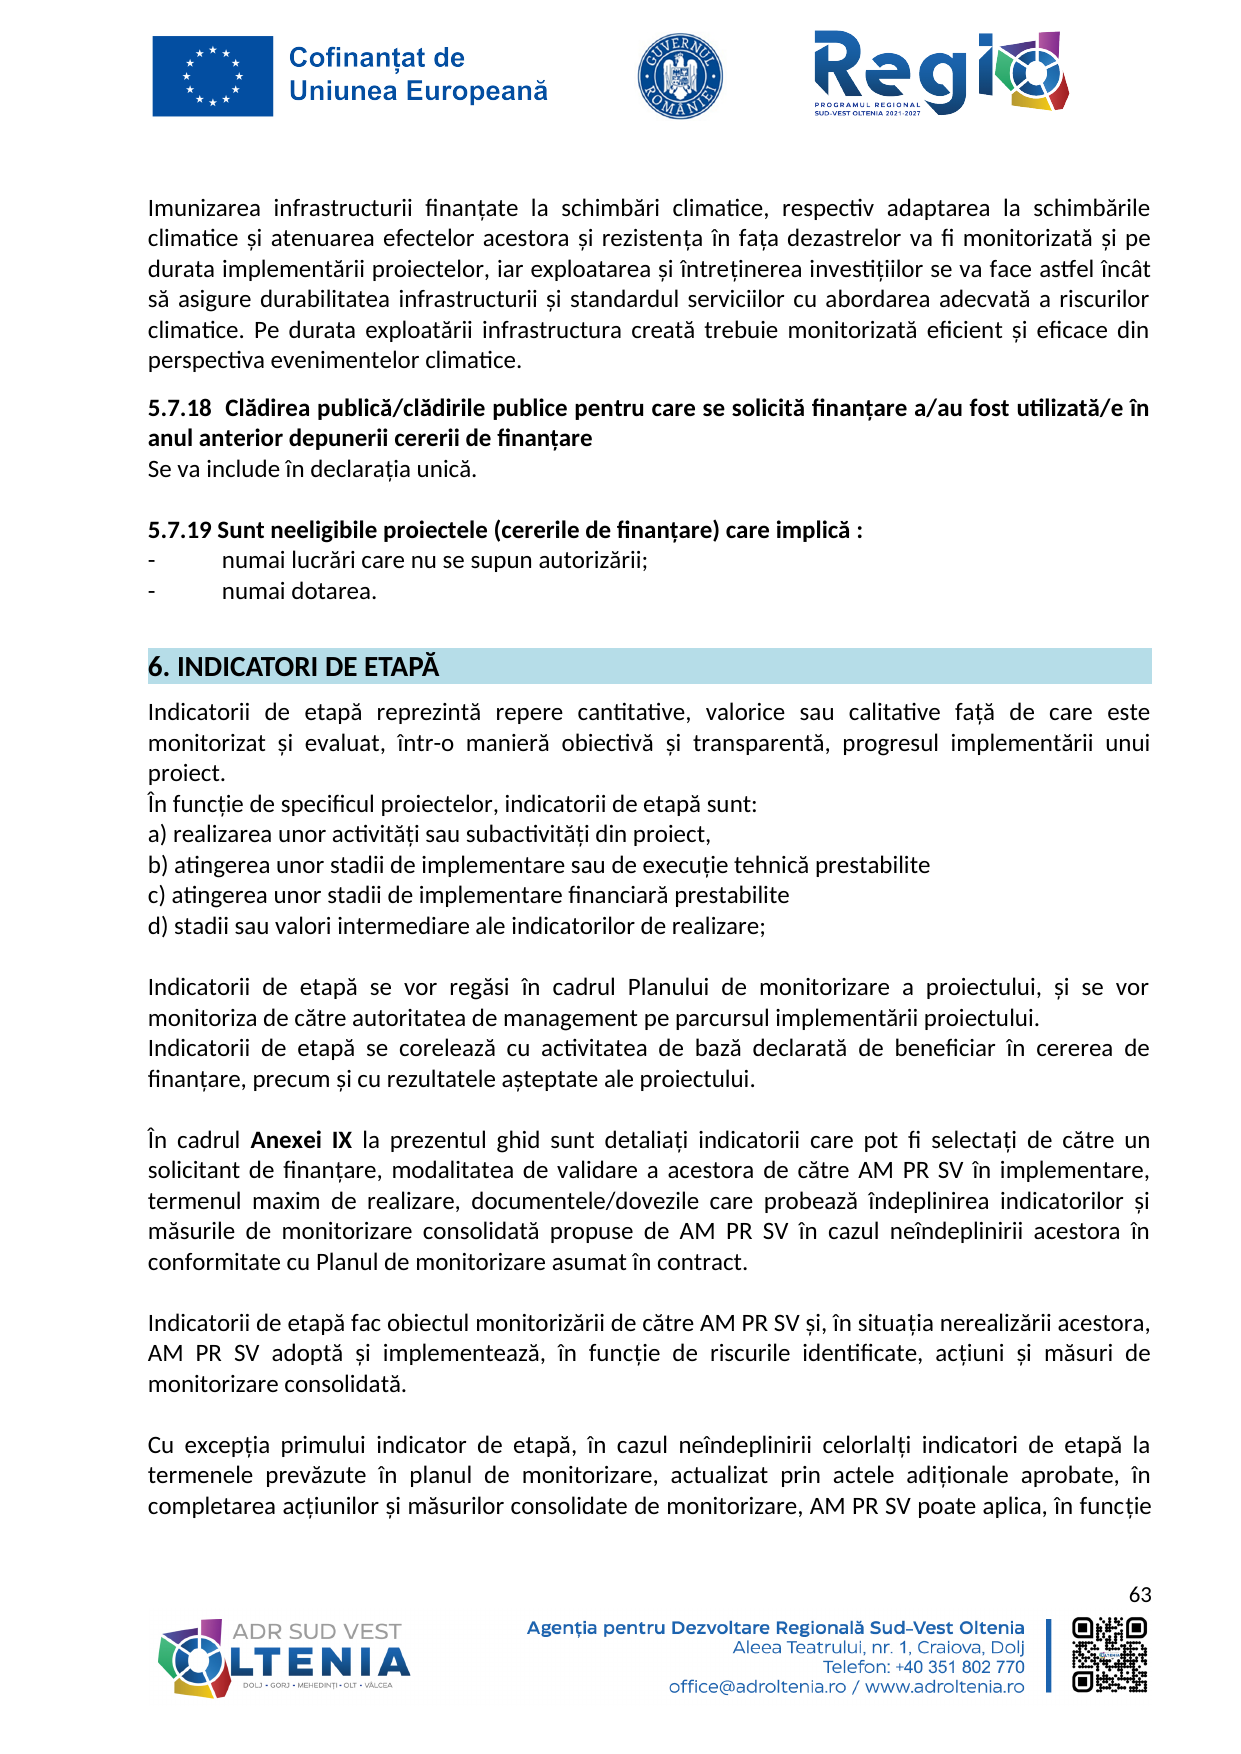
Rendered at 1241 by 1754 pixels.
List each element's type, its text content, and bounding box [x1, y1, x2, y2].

picture [148, 1608, 1152, 1706]
text Indicatorii de etapă se vor regăsi în cadrul Planului de monitorizare a proiectului, și se vor monitoriza de către autoritatea de management pe parcursul implementării proiectului. [148, 971, 1152, 1032]
text a) realizarea unor activităţi sau subactivităţi din proiect, [148, 818, 1152, 849]
text În funcție de specificul proiectelor, indicatorii de etapă sunt: [148, 788, 1152, 818]
subtitle 6. INDICATORI DE ETAPĂ [148, 648, 1152, 684]
text - numai dotarea. [148, 575, 1152, 605]
text Se va include în declarația unică. [148, 453, 1152, 483]
text În cadrul Anexei IX la prezentul ghid sunt detaliați indicatorii care pot fi selectați de către un solicitant de finanțare, modalitatea de validare a acestora de către AM PR SV în implementare, termenul maxim de realizare, documentele/dovezile care probează îndeplinirea indicatorilor și măsurile de monitorizare consolidată propuse de AM PR SV în cazul neîndeplinirii acestora în conformitate cu Planul de monitorizare asumat în contract. [148, 1124, 1152, 1276]
text Indicatorii de etapă fac obiectul monitorizării de către AM PR SV și, în situația nerealizării acestora, AM PR SV adoptă și implementează, în funcție de riscurile identificate, acțiuni și măsuri de monitorizare consolidată. [148, 1307, 1152, 1398]
picture [147, 31, 550, 120]
text d) stadii sau valori intermediare ale indicatorilor de realizare; [148, 910, 1152, 941]
text Indicatorii de etapă reprezintă repere cantitative, valorice sau calitative faţă de care este monitorizat şi evaluat, într-o manieră obiectivă şi transparentă, progresul implementării unui proiect. [148, 696, 1152, 788]
picture [633, 31, 728, 121]
text - numai lucrări care nu se supun autorizării; [148, 544, 1152, 575]
text b) atingerea unor stadii de implementare sau de execuţie tehnică prestabilite [148, 849, 1152, 879]
text 5.7.18 Clădirea publică/clădirile publice pentru care se solicită finanțare a/au fost utilizată/e în anul anterior depunerii cererii de finanțare [148, 392, 1152, 453]
picture [812, 29, 1071, 119]
text 5.7.19 Sunt neeligibile proiectele (cererile de finanțare) care implică : [148, 514, 1152, 544]
text Indicatorii de etapă se corelează cu activitatea de bază declarată de beneficiar în cererea de finanţare, precum şi cu rezultatele așteptate ale proiectului. [148, 1032, 1152, 1093]
text Imunizarea infrastructurii finanțate la schimbări climatice, respectiv adaptarea la schimbările climatice și atenuarea efectelor acestora și rezistența în fața dezastrelor va fi monitorizată și pe durata implementării proiectelor, iar exploatarea și întreținerea investițiilor se va face astfel încât să asigure durabilitatea infrastructurii și standardul serviciilor cu abordarea adecvată a riscurilor climatice. Pe durata exploatării infrastructura creată trebuie monitorizată eficient și eficace din perspectiva evenimentelor climatice. [148, 192, 1152, 375]
text c) atingerea unor stadii de implementare financiară prestabilite [148, 879, 1152, 910]
